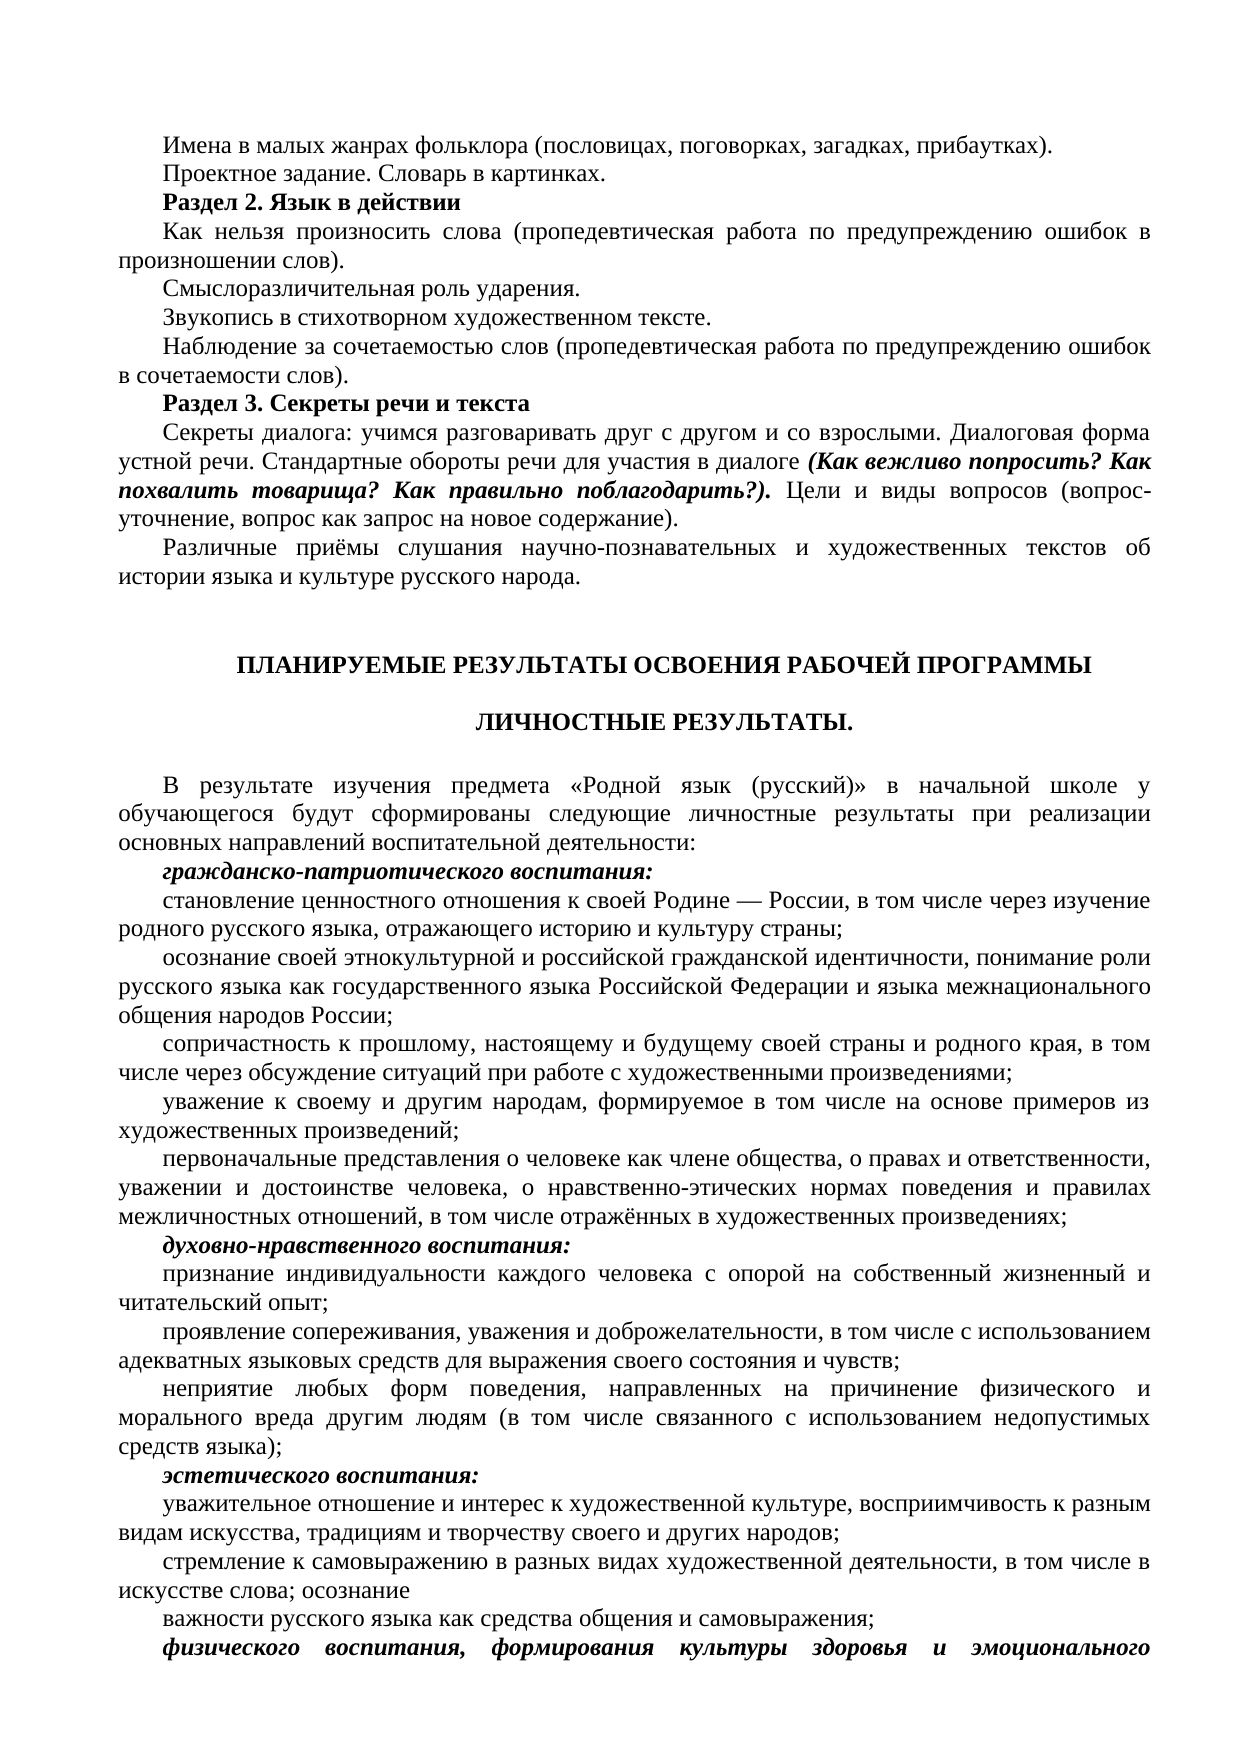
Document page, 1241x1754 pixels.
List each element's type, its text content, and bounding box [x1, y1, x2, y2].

text духовно-нравственного воспитания: [118, 1230, 1152, 1258]
text сопричастность к прошлому, настоящему и будущему своей страны и родного края, в том числе через обсуждение ситуаций при работе с художественными произведениями; [118, 1028, 1152, 1086]
text Раздел 3. Секреты речи и текста [118, 388, 1152, 417]
text эстетического воспитания: [118, 1460, 1152, 1488]
text гражданско-патриотического воспитания: [118, 856, 1152, 885]
text становление ценностного отношения к своей Родине — России, в том числе через изучение родного русского языка, отражающего историю и культуру страны; [118, 885, 1152, 942]
text Смыслоразличительная роль ударения. [118, 273, 1152, 302]
text уважительное отношение и интерес к художественной культуре, восприимчивость к разным видам искусства, традициям и творчеству своего и других народов; [118, 1488, 1152, 1546]
text неприятие любых форм поведения, направленных на причинение физического и морального вреда другим людям (в том числе связанного с использованием недопустимых средств языка); [118, 1373, 1152, 1460]
text важности русского языка как средства общения и самовыражения; [118, 1603, 1152, 1632]
text Различные приёмы слушания научно-познавательных и художественных текстов об истории языка и культуре русского народа. [118, 532, 1152, 590]
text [118, 1632, 1152, 1661]
text Раздел 2. Язык в действии [118, 187, 1152, 216]
text осознание своей этнокультурной и российской гражданской идентичности, понимание роли русского языка как государственного языка Российской Федерации и языка межнационального общения народов России; [118, 942, 1152, 1028]
text Звукопись в стихотворном художественном тексте. [118, 302, 1152, 331]
text ПЛАНИРУЕМЫЕ РЕЗУЛЬТАТЫ ОСВОЕНИЯ РАБОЧЕЙ ПРОГРАММЫ [118, 650, 1152, 679]
text В результате изучения предмета «Родной язык (русский)» в начальной школе у обучающегося будут сформированы следующие личностные результаты при реализации основных направлений воспитательной деятельности: [118, 770, 1152, 856]
text Имена в малых жанрах фольклора (пословицах, поговорках, загадках, прибаутках). [118, 130, 1152, 158]
text Проектное задание. Словарь в картинках. [118, 158, 1152, 187]
text ЛИЧНОСТНЫЕ РЕЗУЛЬТАТЫ. [118, 707, 1152, 736]
text Наблюдение за сочетаемостью слов (пропедевтическая работа по предупреждению ошибок в сочетаемости слов). [118, 331, 1152, 388]
text стремление к самовыражению в разных видах художественной деятельности, в том числе в искусстве слова; осознание [118, 1546, 1152, 1603]
text уважение к своему и другим народам, формируемое в том числе на основе примеров из художественных произведений; [118, 1086, 1152, 1143]
text Секреты диалога: учимся разговаривать друг с другом и со взрослыми. Диалоговая форма устной речи. Стандартные обороты речи для участия в диалоге (Как вежливо попросить? Как похвалить товарища? Как правильно поблагодарить?). Цели и виды вопросов (вопрос-уточнение, вопрос как запрос на новое содержание). [118, 417, 1152, 532]
text проявление сопереживания, уважения и доброжелательности, в том числе с использованием адекватных языковых средств для выражения своего состояния и чувств; [118, 1316, 1152, 1373]
text первоначальные представления о человеке как члене общества, о правах и ответственности, уважении и достоинстве человека, о нравственно-этических нормах поведения и правилах межличностных отношений, в том числе отражённых в художественных произведениях; [118, 1143, 1152, 1230]
text Как нельзя произносить слова (пропедевтическая работа по предупреждению ошибок в произношении слов). [118, 216, 1152, 273]
text признание индивидуальности каждого человека с опорой на собственный жизненный и читательский опыт; [118, 1258, 1152, 1316]
